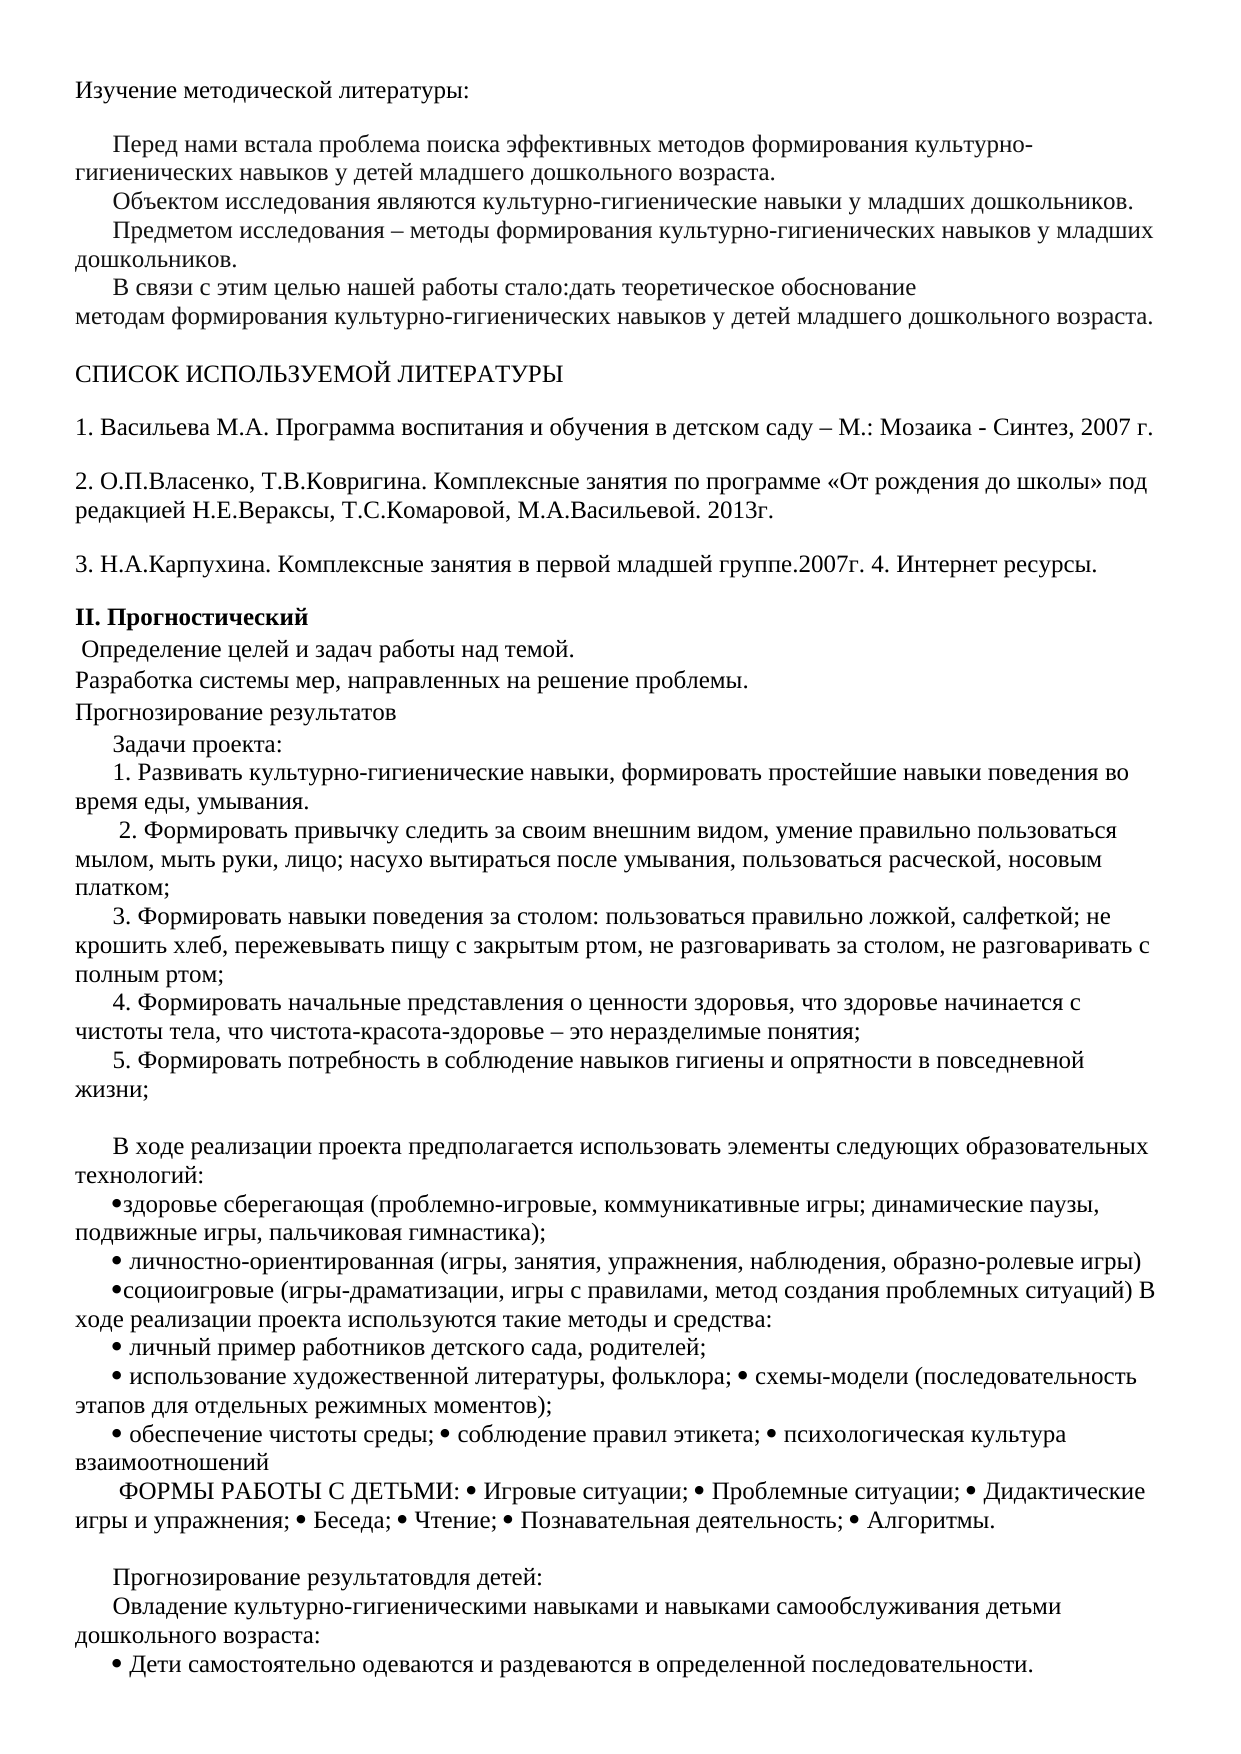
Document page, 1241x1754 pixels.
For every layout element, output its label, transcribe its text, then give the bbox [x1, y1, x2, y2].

text 5. Формировать потребность в соблюдение навыков гигиены и опрятности в повседневной жизни; [75, 1045, 1165, 1102]
text СПИСОК ИСПОЛЬЗУЕМОЙ ЛИТЕРАТУРЫ [75, 359, 1165, 387]
text ФОРМЫ РАБОТЫ С ДЕТЬМИ: Игровые ситуации; Проблемные ситуации; Дидактические игры и упражнения; Беседа; Чтение; Познавательная деятельность; Алгоритмы. [75, 1476, 1165, 1534]
text В ходе реализации проекта предполагается использовать элементы следующих образовательных технологий: [75, 1131, 1165, 1189]
text 3. Н.А.Карпухина. Комплексные занятия в первой младшей группе.2007г. 4. Интернет ресурсы. [75, 549, 1165, 577]
text 3. Формировать навыки поведения за столом: пользоваться правильно ложкой, салфеткой; не крошить хлеб, пережевывать пищу с закрытым ртом, не разговаривать за столом, не разговаривать с полным ртом; [75, 901, 1165, 987]
text II. Прогностический [75, 602, 1165, 631]
text 1. Васильева М.А. Программа воспитания и обучения в детском саду – М.: Мозаика - Синтез, 2007 г. [75, 412, 1165, 441]
text Разработка системы мер, направленных на решение проблемы. [75, 666, 1165, 694]
text Объектом исследования являются культурно-гигиенические навыки у младших дошкольников. [75, 186, 1165, 215]
text Предметом исследования – методы формирования культурно-гигиенических навыков у младших дошкольников. [75, 215, 1165, 272]
text социоигровые (игры-драматизации, игры с правилами, метод создания проблемных ситуаций) В ходе реализации проекта используются такие методы и средства: [75, 1275, 1165, 1332]
text обеспечение чистоты среды; соблюдение правил этикета; психологическая культура взаимоотношений [75, 1419, 1165, 1476]
text 1. Развивать культурно-гигиенические навыки, формировать простейшие навыки поведения во время еды, умывания. [75, 757, 1165, 815]
text 2. О.П.Власенко, Т.В.Ковригина. Комплексные занятия по программе «От рождения до школы» под редакцией Н.Е.Вераксы, Т.С.Комаровой, М.А.Васильевой. 2013г. [75, 466, 1165, 524]
text Задачи проекта: [75, 729, 1165, 757]
text здоровье сберегающая (проблемно-игровые, коммуникативные игры; динамические паузы, подвижные игры, пальчиковая гимнастика); [75, 1189, 1165, 1246]
text Изучение методической литературы: [75, 75, 1165, 104]
text Перед нами встала проблема поиска эффективных методов формирования культурно-гигиенических навыков у детей младшего дошкольного возраста. [75, 129, 1165, 186]
text Овладение культурно-гигиеническими навыками и навыками самообслуживания детьми дошкольного возраста: [75, 1591, 1165, 1649]
text личный пример работников детского сада, родителей; [75, 1332, 1165, 1361]
text В связи с этим целью нашей работы стало:дать теоретическое обоснование методам формирования культурно-гигиенических навыков у детей младшего дошкольного возраста. [75, 272, 1165, 330]
text Дети самостоятельно одеваются и раздеваются в определенной последовательности. [75, 1649, 1165, 1677]
text личностно-ориентированная (игры, занятия, упражнения, наблюдения, образно-ролевые игры) [75, 1246, 1165, 1275]
text Прогнозирование результатовдля детей: [75, 1562, 1165, 1591]
text использование художественной литературы, фольклора; схемы-модели (последовательность этапов для отдельных режимных моментов); [75, 1361, 1165, 1419]
text Прогнозирование результатов [75, 697, 1165, 726]
text Определение целей и задач работы над темой. [75, 634, 1165, 663]
text 4. Формировать начальные представления о ценности здоровья, что здоровье начинается с чистоты тела, что чистота-красота-здоровье – это неразделимые понятия; [75, 987, 1165, 1045]
text 2. Формировать привычку следить за своим внешним видом, умение правильно пользоваться мылом, мыть руки, лицо; насухо вытираться после умывания, пользоваться расческой, носовым платком; [75, 815, 1165, 901]
